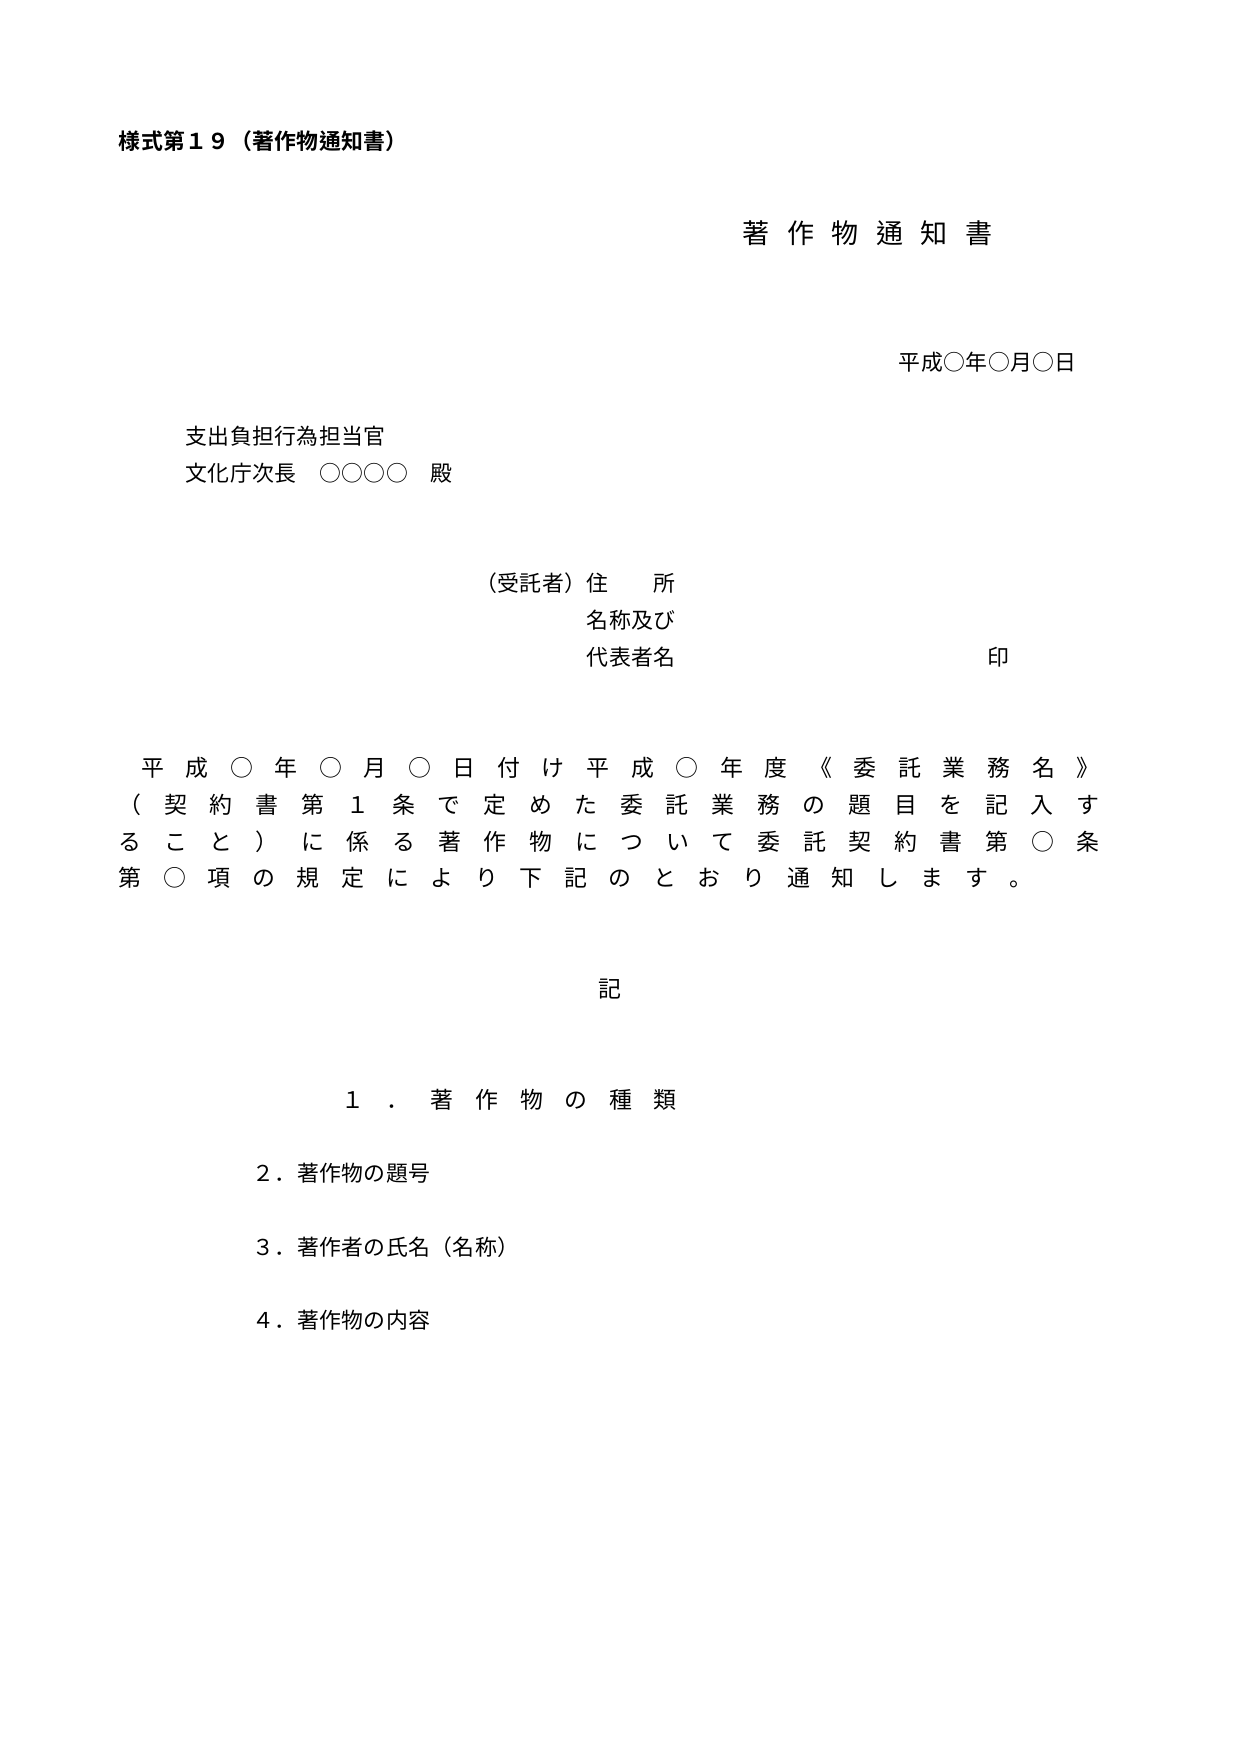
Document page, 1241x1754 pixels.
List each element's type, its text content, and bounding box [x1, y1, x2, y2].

text 様式第１９（著作物通知書） [118, 121, 1122, 158]
text 平成○年○月○日付け平成○年度《委託業務名》（契約書第１条で定めた委託業務の題目を記入すること）に係る著作物について委託契約書第○条第○項の規定により下記のとおり通知します。 [118, 748, 1122, 895]
text ３．著作者の氏名（名称） [118, 1227, 1122, 1264]
text 名称及び [574, 600, 1122, 637]
text （受託者）住 所 [463, 563, 1122, 600]
text ２．著作物の題号 [118, 1153, 1122, 1190]
text 代表者名 印 [574, 637, 1122, 674]
text 支出負担行為担当官 [174, 416, 1122, 453]
text １．著作物の種類 [118, 1080, 1122, 1117]
text 著作物通知書 [118, 195, 1122, 268]
text 記 [118, 969, 1122, 1006]
text ４．著作物の内容 [118, 1301, 1122, 1338]
text 文化庁次長 ○○○○ 殿 [174, 453, 1122, 490]
text 平成○年○月○日 [873, 342, 1122, 379]
